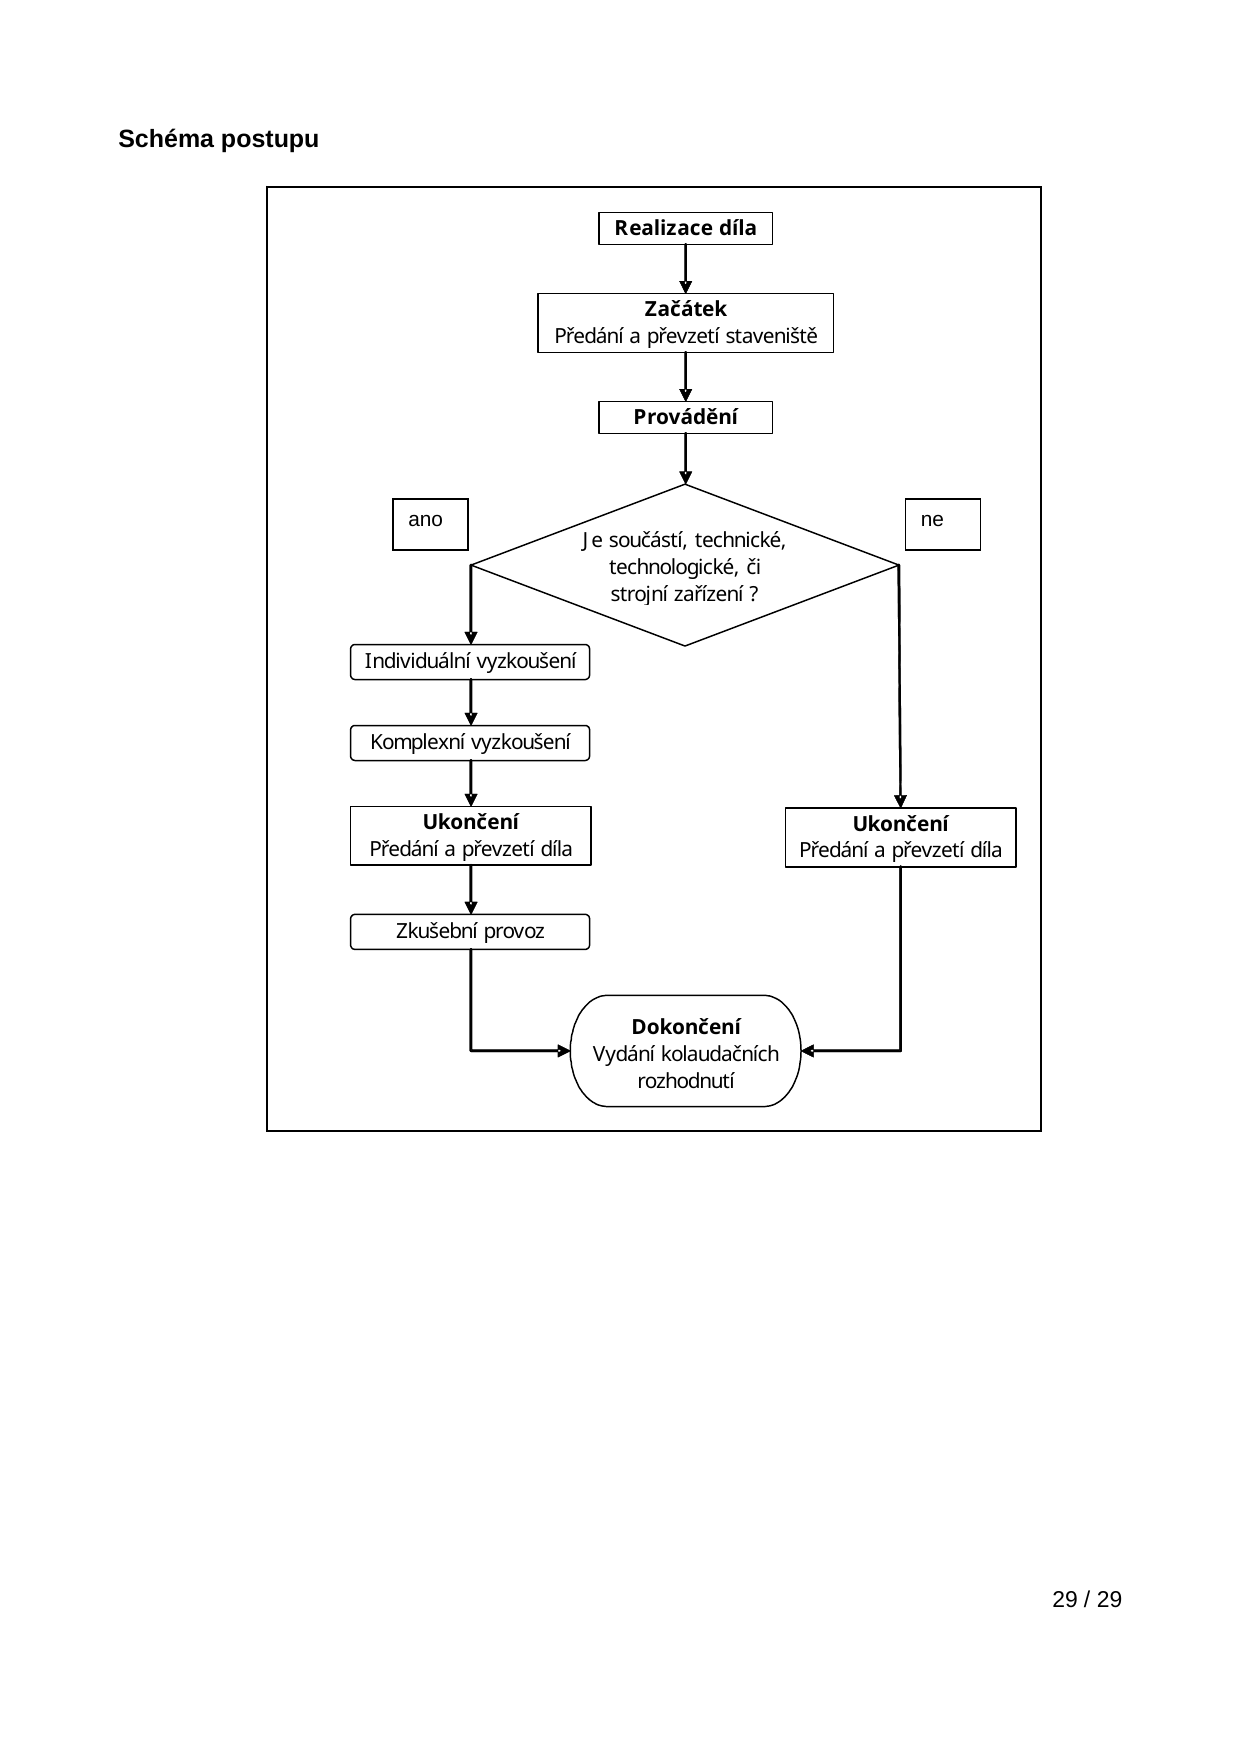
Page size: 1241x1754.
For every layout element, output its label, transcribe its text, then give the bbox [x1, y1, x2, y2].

subtitle Schéma postupu [118, 124, 1122, 153]
